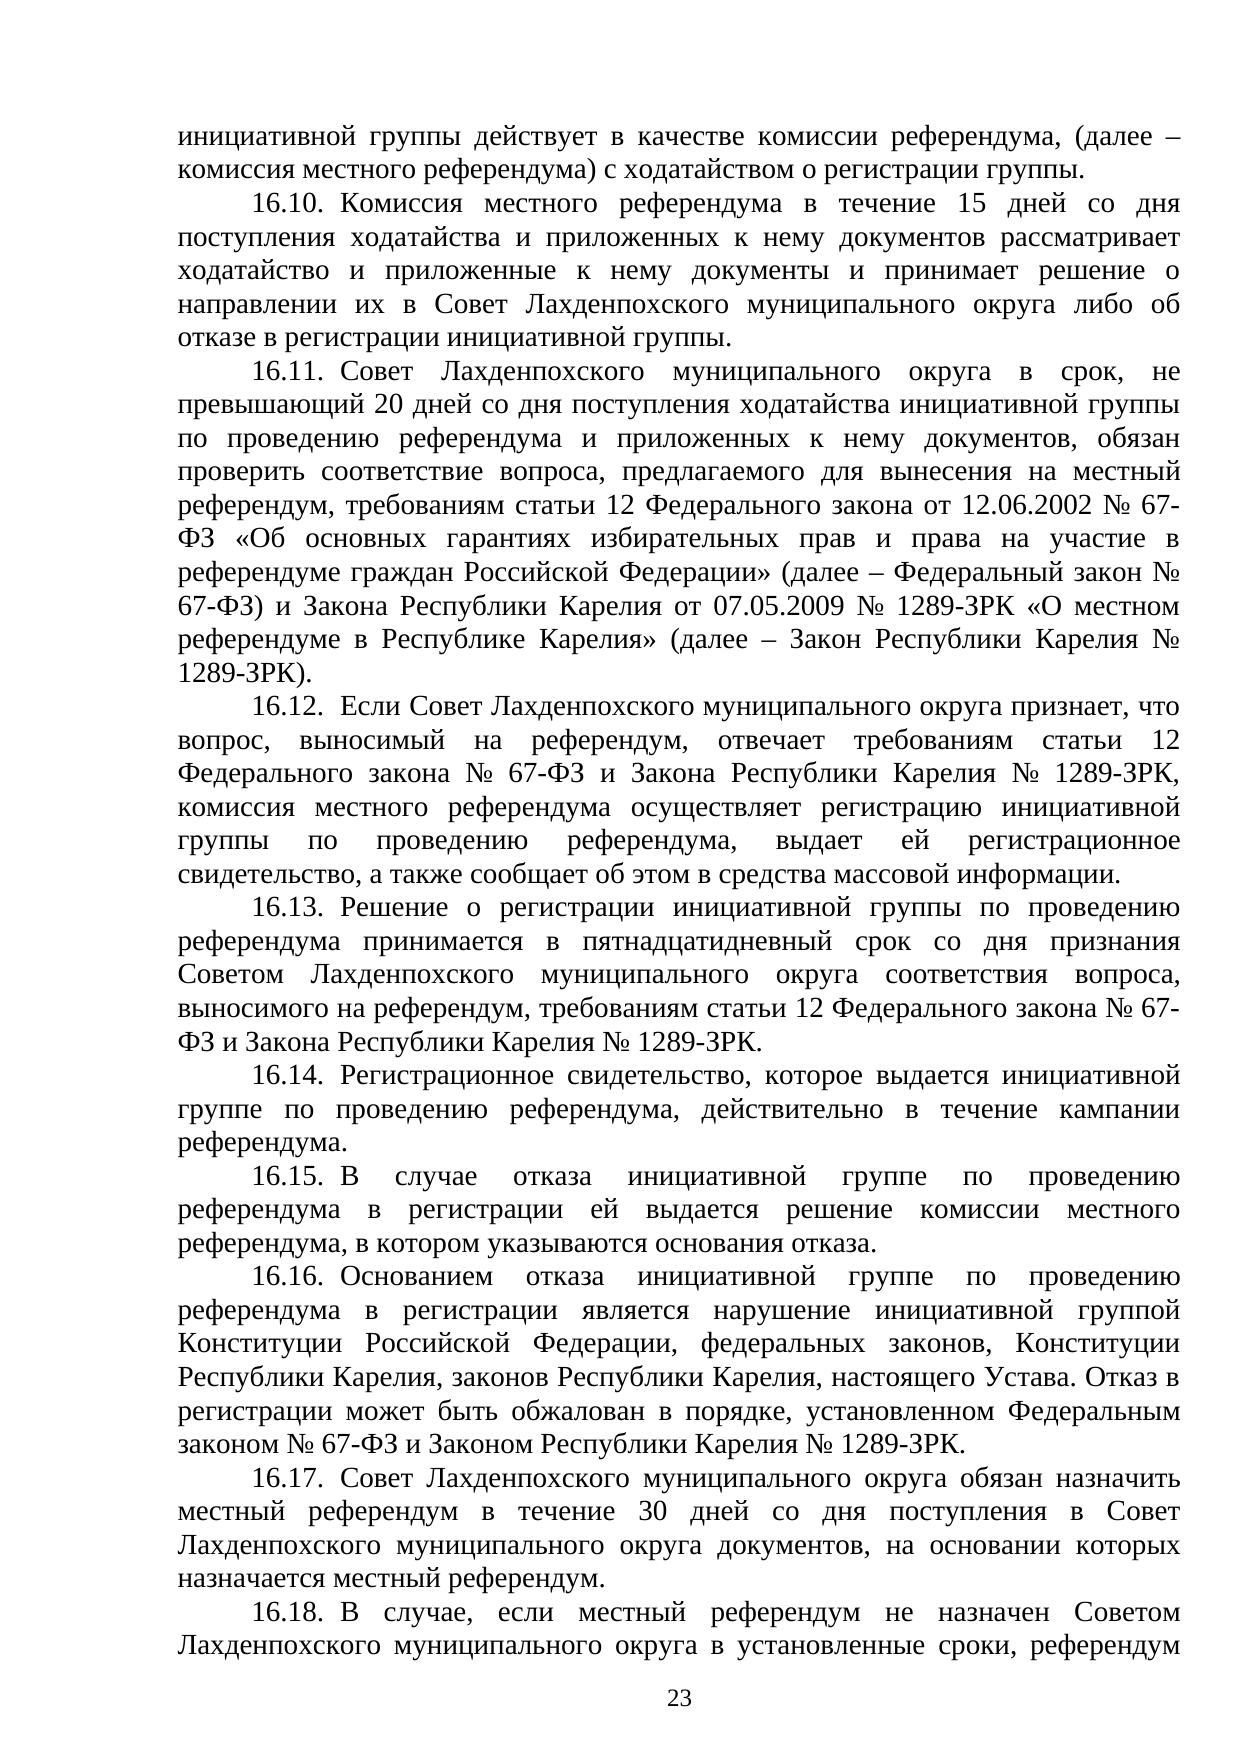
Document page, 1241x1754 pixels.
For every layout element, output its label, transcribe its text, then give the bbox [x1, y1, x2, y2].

list Совет Лахденпохского муниципального округа в срок, не превышающий 20 дней со дня поступления ходатайства инициативной группы по проведению референдума и приложенных к нему документов, обязан проверить соответствие вопроса, предлагаемого для вынесения на местный референдум, требованиям статьи 12 Федерального закона от 12.06.2002 № 67-ФЗ «Об основных гарантиях избирательных прав и права на участие в референдуме граждан Российской Федерации» (далее – Федеральный закон № 67-ФЗ) и Закона Республики Карелия от 07.05.2009 № 1289-ЗРК «О местном референдуме в Республике Карелия» (далее – Закон Республики Карелия № 1289-ЗРК). [177, 353, 1181, 688]
list Совет Лахденпохского муниципального округа обязан назначить местный референдум в течение 30 дней со дня поступления в Совет Лахденпохского муниципального округа документов, на основании которых назначается местный референдум. [177, 1460, 1181, 1594]
list Регистрационное свидетельство, которое выдается инициативной группе по проведению референдума, действительно в течение кампании референдума. [177, 1057, 1181, 1158]
list Основанием отказа инициативной группе по проведению референдума в регистрации является нарушение инициативной группой Конституции Российской Федерации, федеральных законов, Конституции Республики Карелия, законов Республики Карелия, настоящего Устава. Отказ в регистрации может быть обжалован в порядке, установленном Федеральным законом № 67-ФЗ и Законом Республики Карелия № 1289-ЗРК. [177, 1258, 1181, 1460]
list Если Совет Лахденпохского муниципального округа признает, что вопрос, выносимый на референдум, отвечает требованиям статьи 12 Федерального закона № 67-ФЗ и Закона Республики Карелия № 1289-ЗРК, комиссия местного референдума осуществляет регистрацию инициативной группы по проведению референдума, выдает ей регистрационное свидетельство, а также сообщает об этом в средства массовой информации. [177, 688, 1181, 889]
list Решение о регистрации инициативной группы по проведению референдума принимается в пятнадцатидневный срок со дня признания Советом Лахденпохского муниципального округа соответствия вопроса, выносимого на референдум, требованиям статьи 12 Федерального закона № 67-ФЗ и Закона Республики Карелия № 1289-ЗРК. [177, 889, 1181, 1057]
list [177, 1594, 1181, 1661]
list В случае отказа инициативной группе по проведению референдума в регистрации ей выдается решение комиссии местного референдума, в котором указываются основания отказа. [177, 1158, 1181, 1258]
list Комиссия местного референдума в течение 15 дней со дня поступления ходатайства и приложенных к нему документов рассматривает ходатайство и приложенные к нему документы и принимает решение о направлении их в Совет Лахденпохского муниципального округа либо об отказе в регистрации инициативной группы. [177, 185, 1181, 353]
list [177, 118, 1181, 185]
